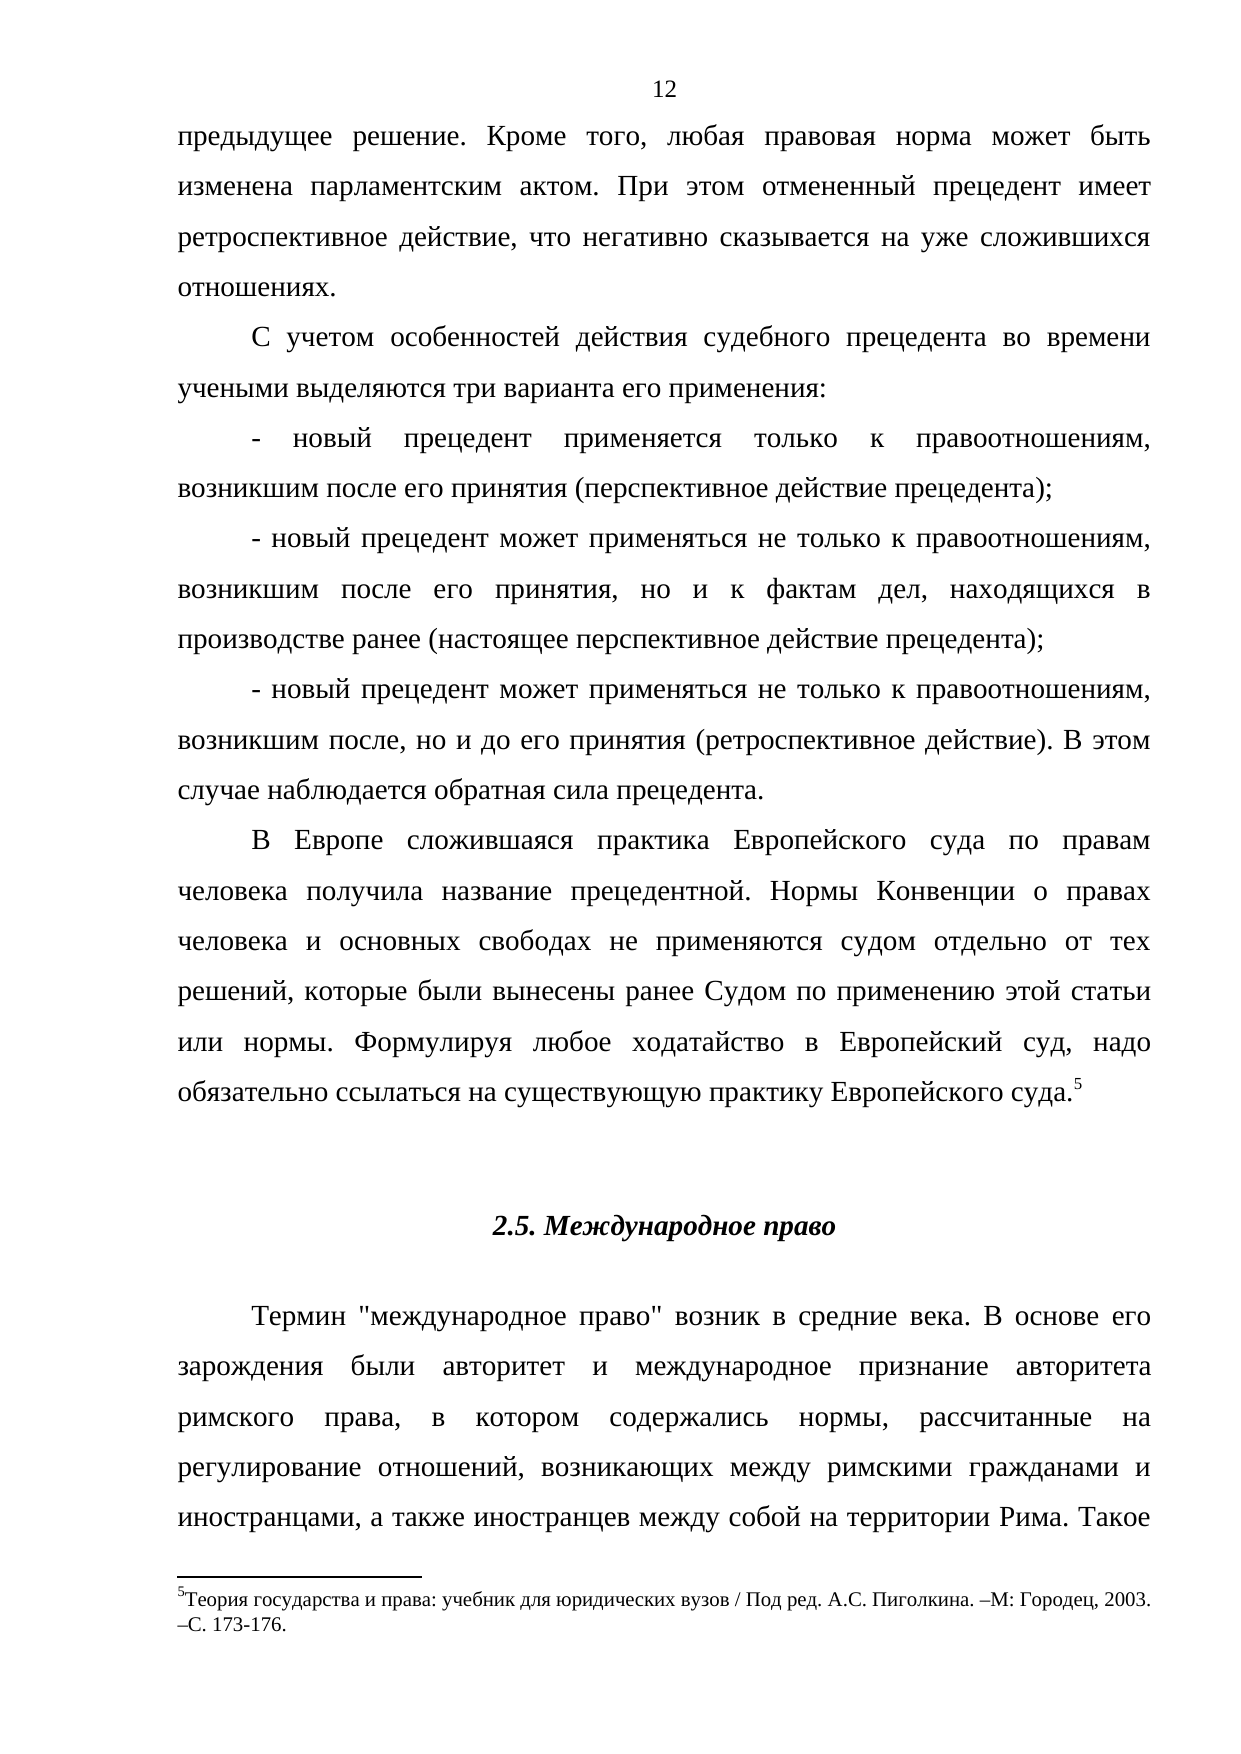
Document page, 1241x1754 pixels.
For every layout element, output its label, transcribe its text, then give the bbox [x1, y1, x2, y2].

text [177, 118, 1152, 303]
text - новый прецедент может применяться не только к правоотношениям, возникшим после его принятия, но и к фактам дел, находящихся в производстве ранее (настоящее перспективное действие прецедента); [177, 521, 1152, 655]
text - новый прецедент может применяться не только к правоотношениям, возникшим после, но и до его принятия (ретроспективное действие). В этом случае наблюдается обратная сила прецедента. [177, 672, 1152, 806]
text В Европе сложившаяся практика Европейского суда по правам человека получила название прецедентной. Нормы Конвенции о правах человека и основных свободах не применяются судом отдельно от тех решений, которые были вынесены ранее Судом по применению этой статьи или нормы. Формулируя любое ходатайство в Европейский суд, надо обязательно ссылаться на существующую практику Европейского суда. [177, 822, 1152, 1108]
text - новый прецедент применяется только к правоотношениям, возникшим после его принятия (перспективное действие прецедента); [177, 420, 1152, 504]
text С учетом особенностей действия судебного прецедента во времени учеными выделяются три варианта его применения: [177, 319, 1152, 403]
subtitle 2.5. Международное право [177, 1208, 1152, 1241]
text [177, 1298, 1152, 1533]
